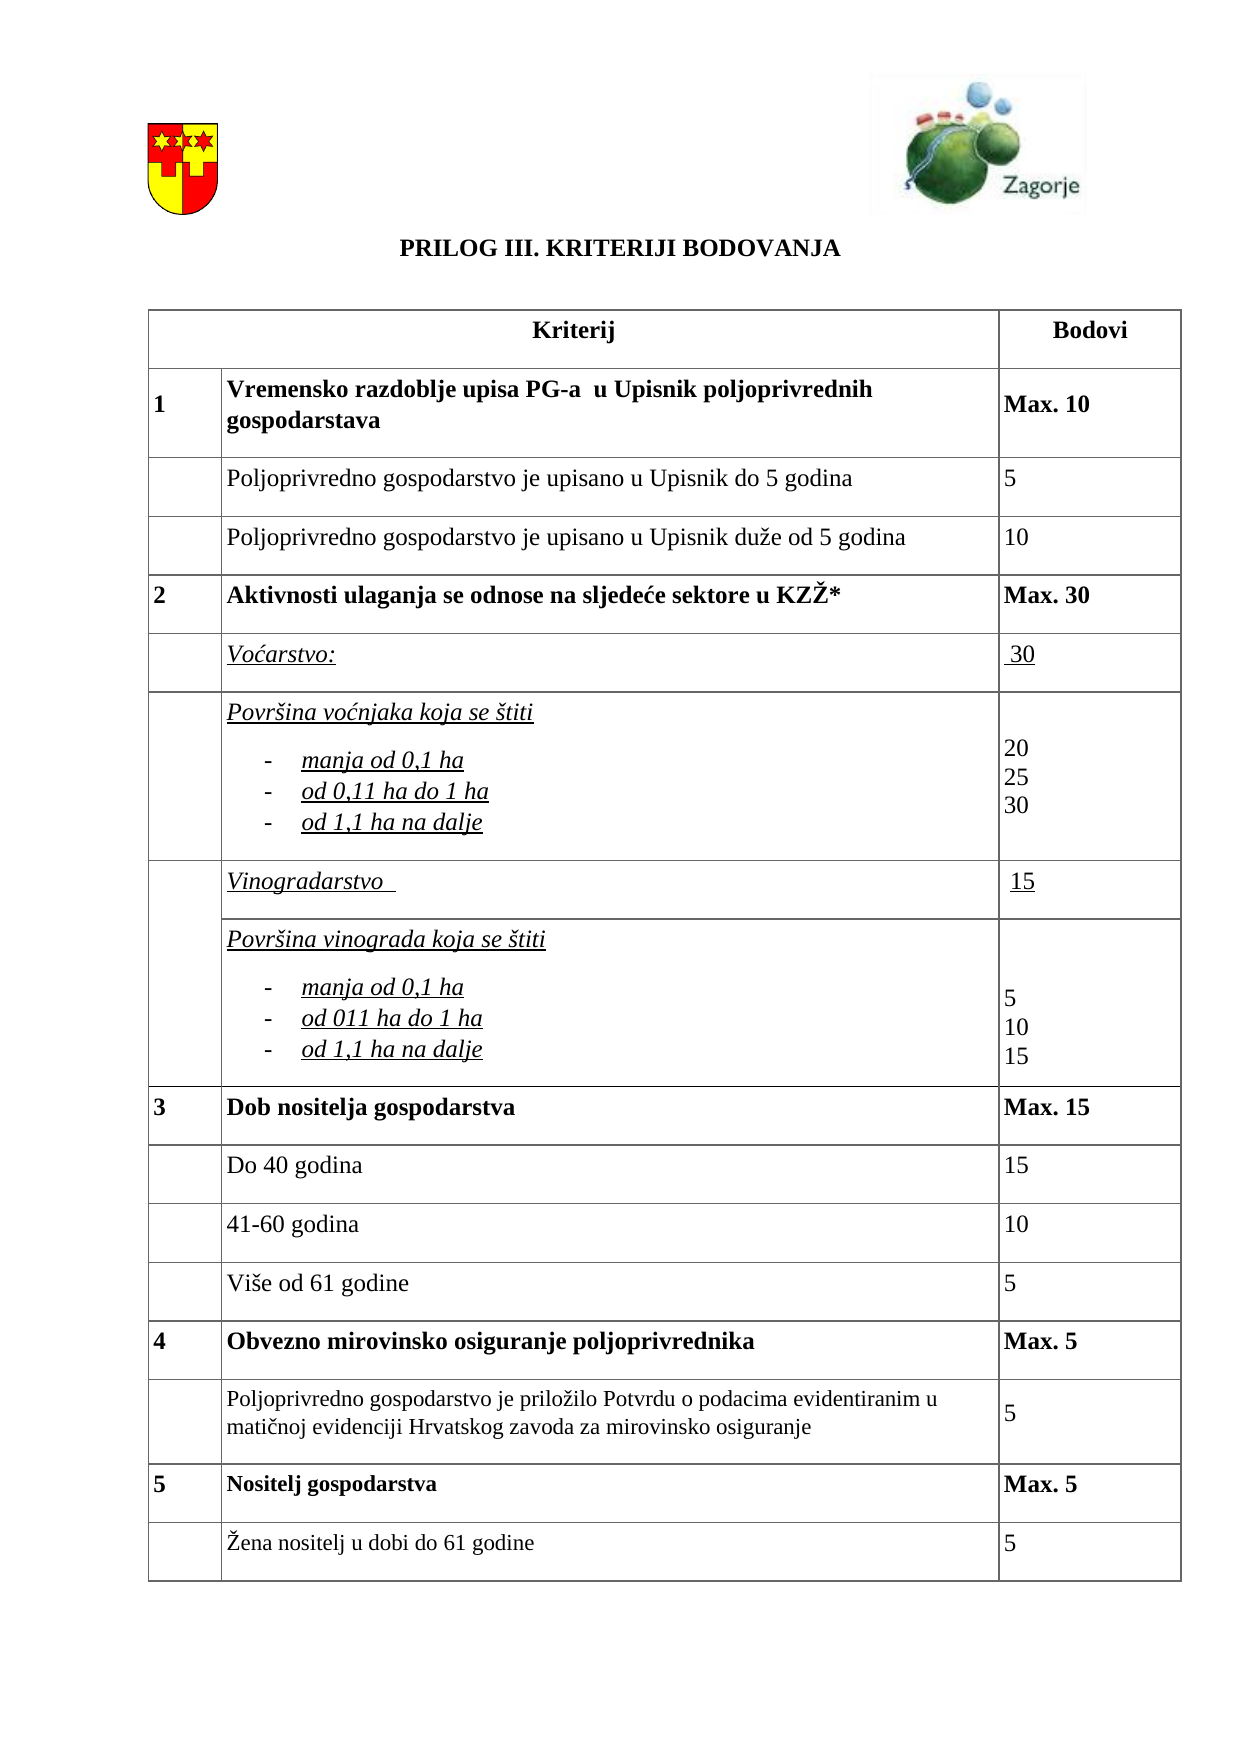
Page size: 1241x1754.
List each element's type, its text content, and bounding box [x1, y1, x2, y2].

table_cell [149, 1146, 221, 1203]
table_cell 5 10 15 [1000, 920, 1180, 1086]
table_cell 5 [1000, 1523, 1180, 1580]
table_cell 5 [1000, 458, 1180, 516]
table_cell Max. 5 [1000, 1465, 1180, 1521]
table_cell 3 [149, 1087, 221, 1144]
table_header Bodovi [1000, 311, 1180, 367]
table_cell [149, 458, 221, 516]
table_cell Vremensko razdoblje upisa PG-a u Upisnik poljoprivrednih gospodarstava [222, 369, 998, 457]
table_cell 20 25 30 [1000, 693, 1180, 859]
table_cell Poljoprivredno gospodarstvo je priložilo Potvrdu o podacima evidentiranim u matičnoj evidenciji Hrvatskog zavoda za mirovinsko osiguranje [222, 1380, 998, 1463]
table_cell 5 [1000, 1263, 1180, 1320]
table_cell [149, 861, 221, 1086]
table_cell Poljoprivredno gospodarstvo je upisano u Upisnik duže od 5 godina [222, 517, 998, 574]
table_cell Poljoprivredno gospodarstvo je upisano u Upisnik do 5 godina [222, 458, 998, 516]
table_cell 1 [149, 369, 221, 457]
table_cell Žena nositelj u dobi do 61 godine [222, 1523, 998, 1580]
table_cell [149, 1204, 221, 1261]
table_cell Nositelj gospodarstva [222, 1465, 998, 1521]
table_cell 10 [1000, 517, 1180, 574]
table_cell [149, 517, 221, 574]
table_cell 5 [149, 1465, 221, 1521]
table_cell Vinogradarstvo [222, 861, 998, 918]
table_cell 4 [149, 1322, 221, 1378]
table_header Kriterij [149, 311, 998, 367]
table_cell Do 40 godina [222, 1146, 998, 1203]
table_cell [149, 634, 221, 691]
table_cell Dob nositelja gospodarstva [222, 1087, 998, 1144]
table_cell 41-60 godina [222, 1204, 998, 1261]
table_cell [149, 693, 221, 859]
table_cell [149, 1380, 221, 1463]
table_cell Max. 15 [1000, 1087, 1180, 1144]
table_cell Voćarstvo: [222, 634, 998, 691]
table_cell Više od 61 godine [222, 1263, 998, 1320]
picture [869, 73, 1087, 215]
table_cell 2 [149, 576, 221, 633]
table_cell Površina vinograda koja se štiti manja od 0,1 ha od 011 ha do 1 ha od 1,1 ha na dalje [222, 920, 998, 1086]
table_cell Max. 30 [1000, 576, 1180, 633]
table_cell [149, 1263, 221, 1320]
table_cell [149, 1523, 221, 1580]
table_cell Max. 10 [1000, 369, 1180, 457]
picture [147, 123, 218, 215]
table_cell Aktivnosti ulaganja se odnose na sljedeće sektore u KZŽ* [222, 576, 998, 633]
table_cell Max. 5 [1000, 1322, 1180, 1378]
table_cell 30 [1000, 634, 1180, 691]
table_cell Obvezno mirovinsko osiguranje poljoprivrednika [222, 1322, 998, 1378]
table_cell Površina voćnjaka koja se štiti manja od 0,1 ha od 0,11 ha do 1 ha od 1,1 ha na dalje [222, 693, 998, 859]
table_cell 15 [1000, 861, 1180, 918]
table_cell 5 [1000, 1380, 1180, 1463]
table_cell 10 [1000, 1204, 1180, 1261]
table_cell 15 [1000, 1146, 1180, 1203]
